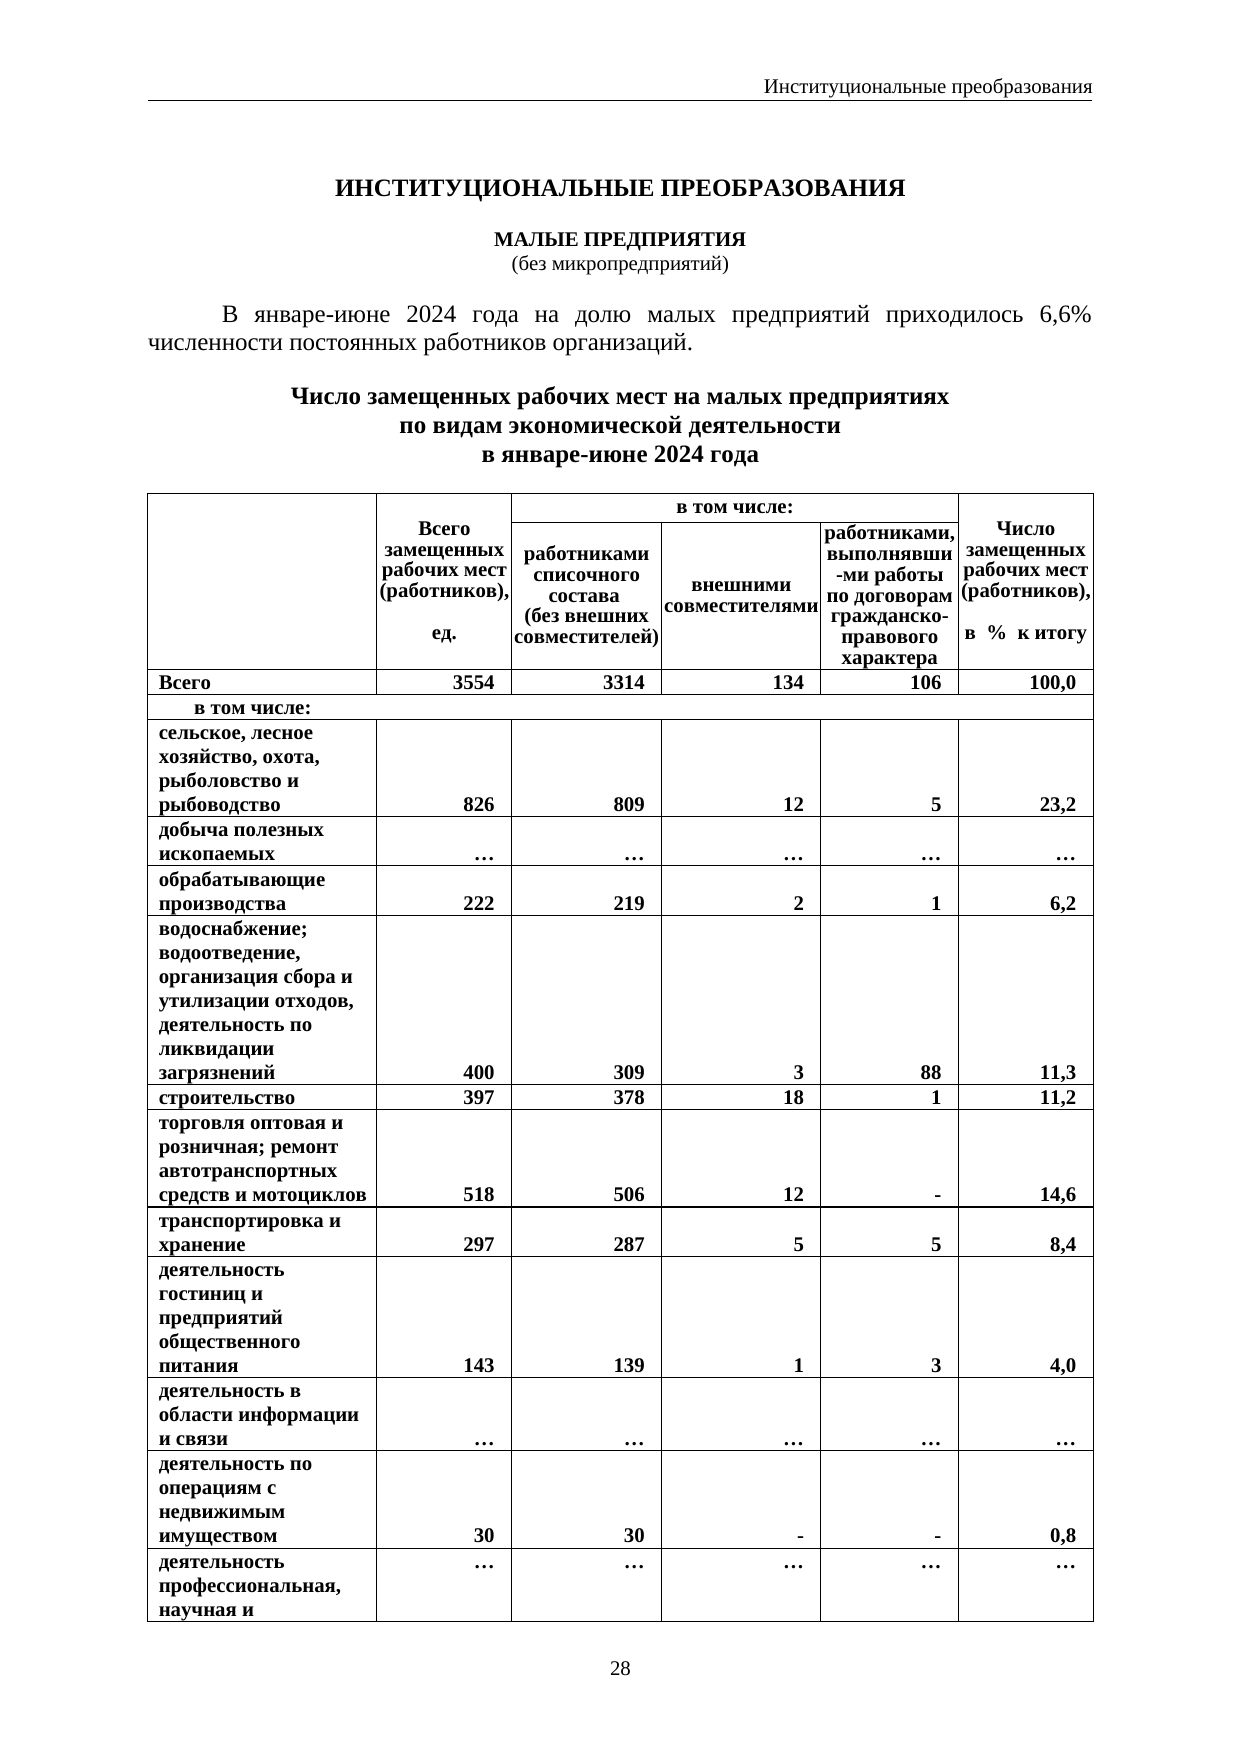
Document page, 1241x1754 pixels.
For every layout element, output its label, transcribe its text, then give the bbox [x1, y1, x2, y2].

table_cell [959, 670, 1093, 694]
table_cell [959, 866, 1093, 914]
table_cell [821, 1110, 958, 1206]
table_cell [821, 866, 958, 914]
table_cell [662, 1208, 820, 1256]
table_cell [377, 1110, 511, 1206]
subtitle ИНСТИТУЦИОНАЛЬНЫЕ ПРЕОБРАЗОВАНИЯ [148, 173, 1092, 201]
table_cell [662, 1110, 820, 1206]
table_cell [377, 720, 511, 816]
text В январе-июне 2024 года на долю малых предприятий приходилось 6,6% численности постоянных работников организаций. [148, 299, 1092, 356]
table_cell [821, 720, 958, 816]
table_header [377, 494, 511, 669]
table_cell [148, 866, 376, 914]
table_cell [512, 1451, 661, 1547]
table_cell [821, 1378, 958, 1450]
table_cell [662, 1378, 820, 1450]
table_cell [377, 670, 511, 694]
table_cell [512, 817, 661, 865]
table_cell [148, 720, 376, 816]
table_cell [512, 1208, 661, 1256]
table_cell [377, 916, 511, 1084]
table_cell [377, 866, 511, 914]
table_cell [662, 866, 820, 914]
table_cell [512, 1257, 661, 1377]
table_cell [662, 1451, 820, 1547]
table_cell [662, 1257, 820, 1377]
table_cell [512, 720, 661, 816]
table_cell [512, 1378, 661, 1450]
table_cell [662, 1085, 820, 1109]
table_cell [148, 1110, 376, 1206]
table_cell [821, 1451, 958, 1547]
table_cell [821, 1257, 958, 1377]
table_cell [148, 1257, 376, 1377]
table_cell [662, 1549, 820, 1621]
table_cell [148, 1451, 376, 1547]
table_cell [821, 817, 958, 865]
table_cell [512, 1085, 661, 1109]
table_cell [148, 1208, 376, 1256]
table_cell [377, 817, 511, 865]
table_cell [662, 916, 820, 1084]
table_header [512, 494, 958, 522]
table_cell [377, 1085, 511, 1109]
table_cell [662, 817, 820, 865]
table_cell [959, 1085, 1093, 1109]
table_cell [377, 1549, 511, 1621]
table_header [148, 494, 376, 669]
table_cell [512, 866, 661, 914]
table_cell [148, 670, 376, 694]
text Число замещенных рабочих мест на малых предприятиях по видам экономической деятельности в январе-июне 2024 года [148, 381, 1092, 467]
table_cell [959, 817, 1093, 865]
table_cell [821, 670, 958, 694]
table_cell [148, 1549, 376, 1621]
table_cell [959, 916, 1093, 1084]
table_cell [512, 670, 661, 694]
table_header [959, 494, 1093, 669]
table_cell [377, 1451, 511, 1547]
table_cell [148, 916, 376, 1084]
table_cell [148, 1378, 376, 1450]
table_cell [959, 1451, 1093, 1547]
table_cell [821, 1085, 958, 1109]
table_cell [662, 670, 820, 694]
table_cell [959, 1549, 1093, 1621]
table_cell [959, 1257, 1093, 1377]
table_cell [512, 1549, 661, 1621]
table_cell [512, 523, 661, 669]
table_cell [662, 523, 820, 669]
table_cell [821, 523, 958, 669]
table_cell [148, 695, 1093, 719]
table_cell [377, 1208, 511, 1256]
text (без микропредприятий) [148, 251, 1092, 274]
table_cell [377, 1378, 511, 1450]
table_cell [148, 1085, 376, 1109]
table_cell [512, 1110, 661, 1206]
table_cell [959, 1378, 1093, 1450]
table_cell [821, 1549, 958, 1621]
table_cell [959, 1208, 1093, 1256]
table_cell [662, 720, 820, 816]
text МАЛЫЕ ПРЕДПРИЯТИЯ [148, 226, 1092, 251]
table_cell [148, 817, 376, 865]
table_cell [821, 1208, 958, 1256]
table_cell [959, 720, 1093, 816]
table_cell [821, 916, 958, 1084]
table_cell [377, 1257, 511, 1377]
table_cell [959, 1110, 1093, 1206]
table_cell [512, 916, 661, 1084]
